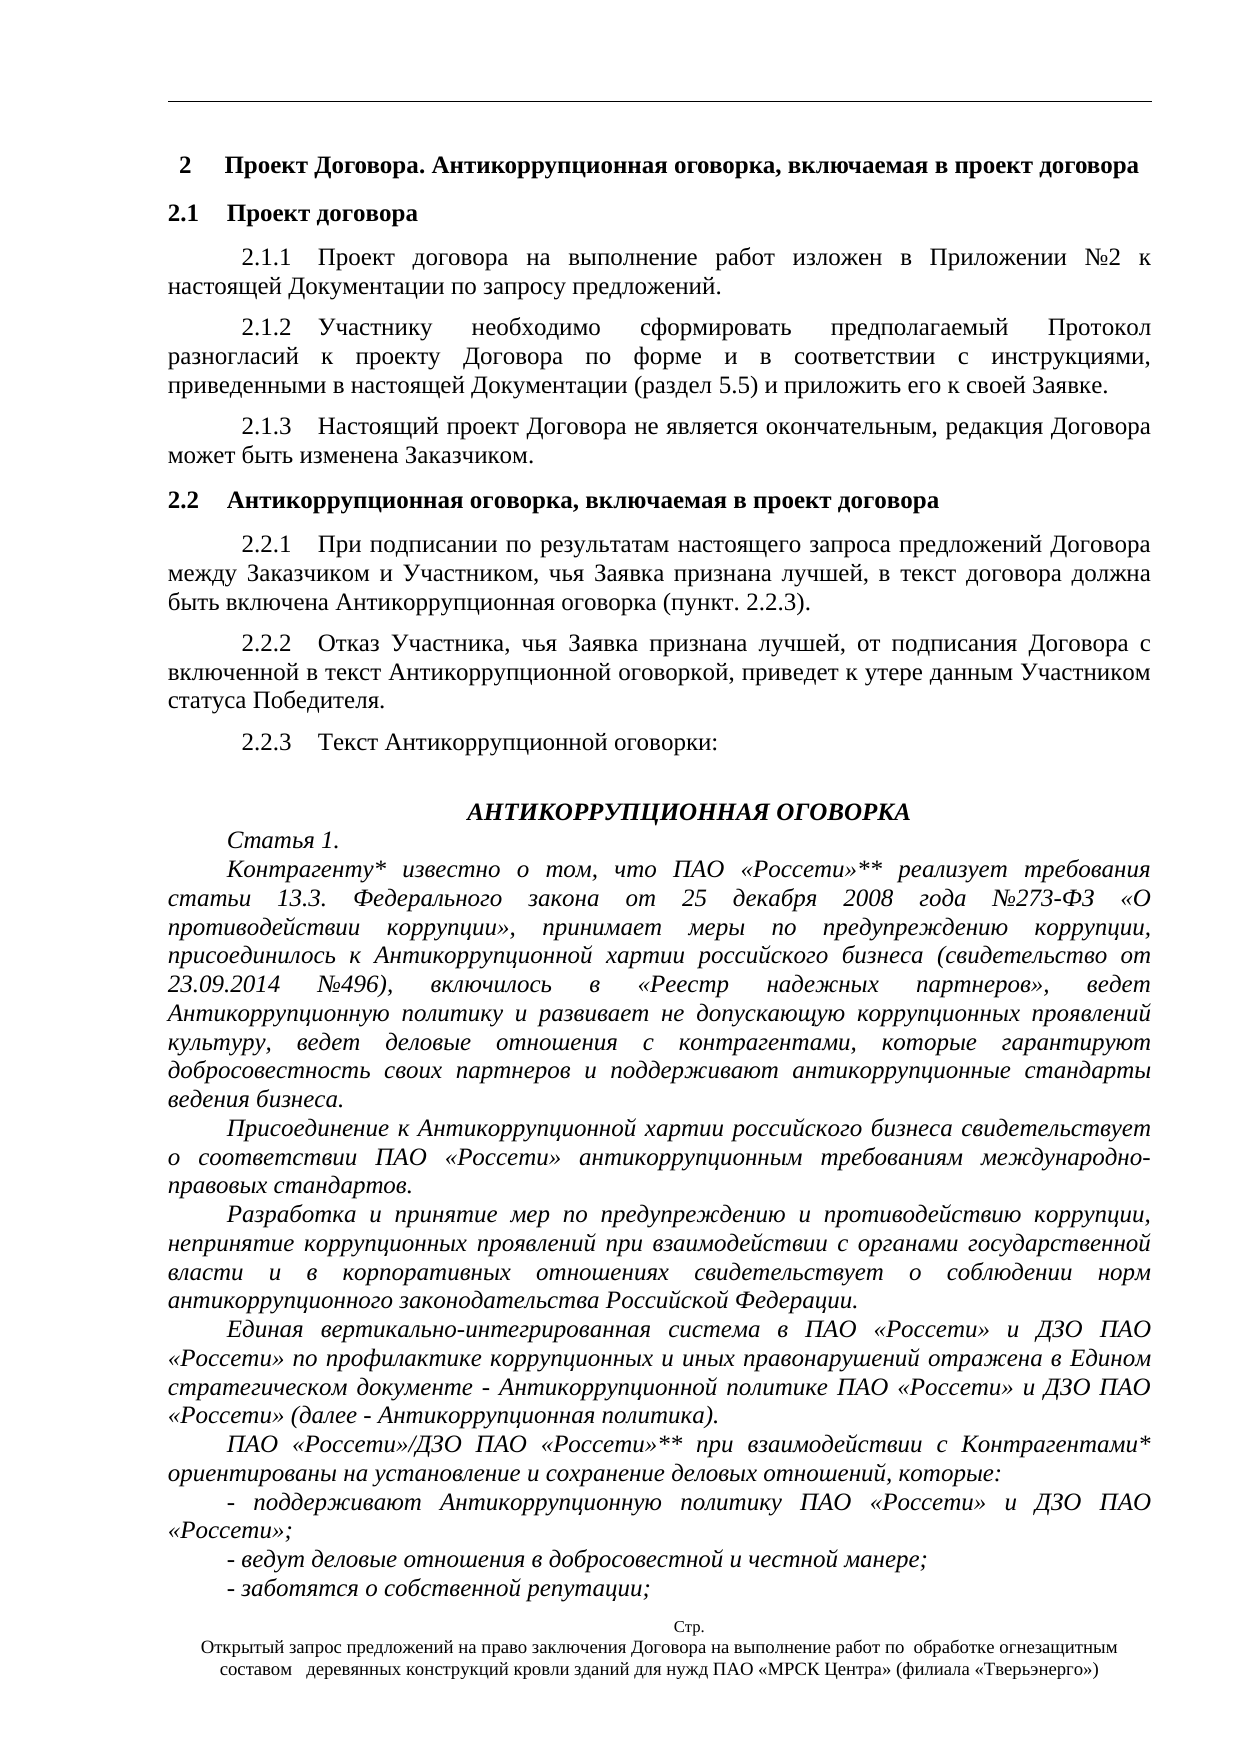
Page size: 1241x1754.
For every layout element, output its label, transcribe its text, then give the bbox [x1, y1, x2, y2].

text - поддерживают Антикоррупционную политику ПАО «Россети» и ДЗО ПАО «Россети»; [168, 1487, 1152, 1544]
subtitle Отказ Участника, чья Заявка признана лучшей, от подписания Договора с включенной в текст Антикоррупционной оговоркой, приведет к утере данным Участником статуса Победителя. [168, 628, 1152, 714]
text Присоединение к Антикоррупционной хартии российского бизнеса свидетельствует о соответствии ПАО «Россети» антикоррупционным требованиям международно-правовых стандартов. [168, 1113, 1152, 1199]
subtitle При подписании по результатам настоящего запроса предложений Договора между Заказчиком и Участником, чья Заявка признана лучшей, в текст договора должна быть включена Антикоррупционная оговорка (пункт. 2.2.3). [168, 529, 1152, 616]
text - ведут деловые отношения в добросовестной и честной манере; [168, 1544, 1152, 1573]
text Разработка и принятие мер по предупреждению и противодействию коррупции, непринятие коррупционных проявлений при взаимодействии с органами государственной власти и в корпоративных отношениях свидетельствует о соблюдении норм антикоррупционного законодательства Российской Федерации. [168, 1199, 1152, 1314]
text Единая вертикально-интегрированная система в ПАО «Россети» и ДЗО ПАО «Россети» по профилактике коррупционных и иных правонарушений отражена в Едином стратегическом документе - Антикоррупционной политике ПАО «Россети» и ДЗО ПАО «Россети» (далее - Антикоррупционная политика). [168, 1314, 1152, 1429]
subtitle Проект договора [168, 198, 1152, 227]
subtitle Настоящий проект Договора не является окончательным, редакция Договора может быть изменена Заказчиком. [168, 411, 1152, 468]
subtitle Проект договора на выполнение работ изложен в Приложении №2 к настоящей Документации по запросу предложений. [168, 242, 1152, 300]
subtitle Проект Договора. Антикоррупционная оговорка, включаемая в проект договора [166, 150, 1152, 179]
subtitle Антикоррупционная оговорка, включаемая в проект договора [168, 485, 1152, 514]
text ПАО «Россети»/ДЗО ПАО «Россети»** при взаимодействии с Контрагентами* ориентированы на установление и сохранение деловых отношений, которые: [168, 1429, 1152, 1487]
text Контрагенту* известно о том, что ПАО «Россети»** реализует требования статьи 13.3. Федерального закона от 25 декабря 2008 года №273-ФЗ «О противодействии коррупции», принимает меры по предупреждению коррупции, присоединилось к Антикоррупционной хартии российского бизнеса (свидетельство от 23.09.2014 №496), включилось в «Реестр надежных партнеров», ведет Антикоррупционную политику и развивает не допускающую коррупционных проявлений культуру, ведет деловые отношения с контрагентами, которые гарантируют добросовестность своих партнеров и поддерживают антикоррупционные стандарты ведения бизнеса. [168, 854, 1152, 1113]
text Статья 1. [168, 826, 1152, 854]
text АНТИКОРРУПЦИОННАЯ ОГОВОРКА [168, 797, 1152, 826]
text - заботятся о собственной репутации; [168, 1573, 1152, 1602]
subtitle Участнику необходимо сформировать предполагаемый Протокол разногласий к проекту Договора по форме и в соответствии с инструкциями, приведенными в настоящей Документации (раздел 5.5) и приложить его к своей Заявке. [168, 312, 1152, 398]
subtitle Текст Антикоррупционной оговорки: [168, 727, 1152, 756]
